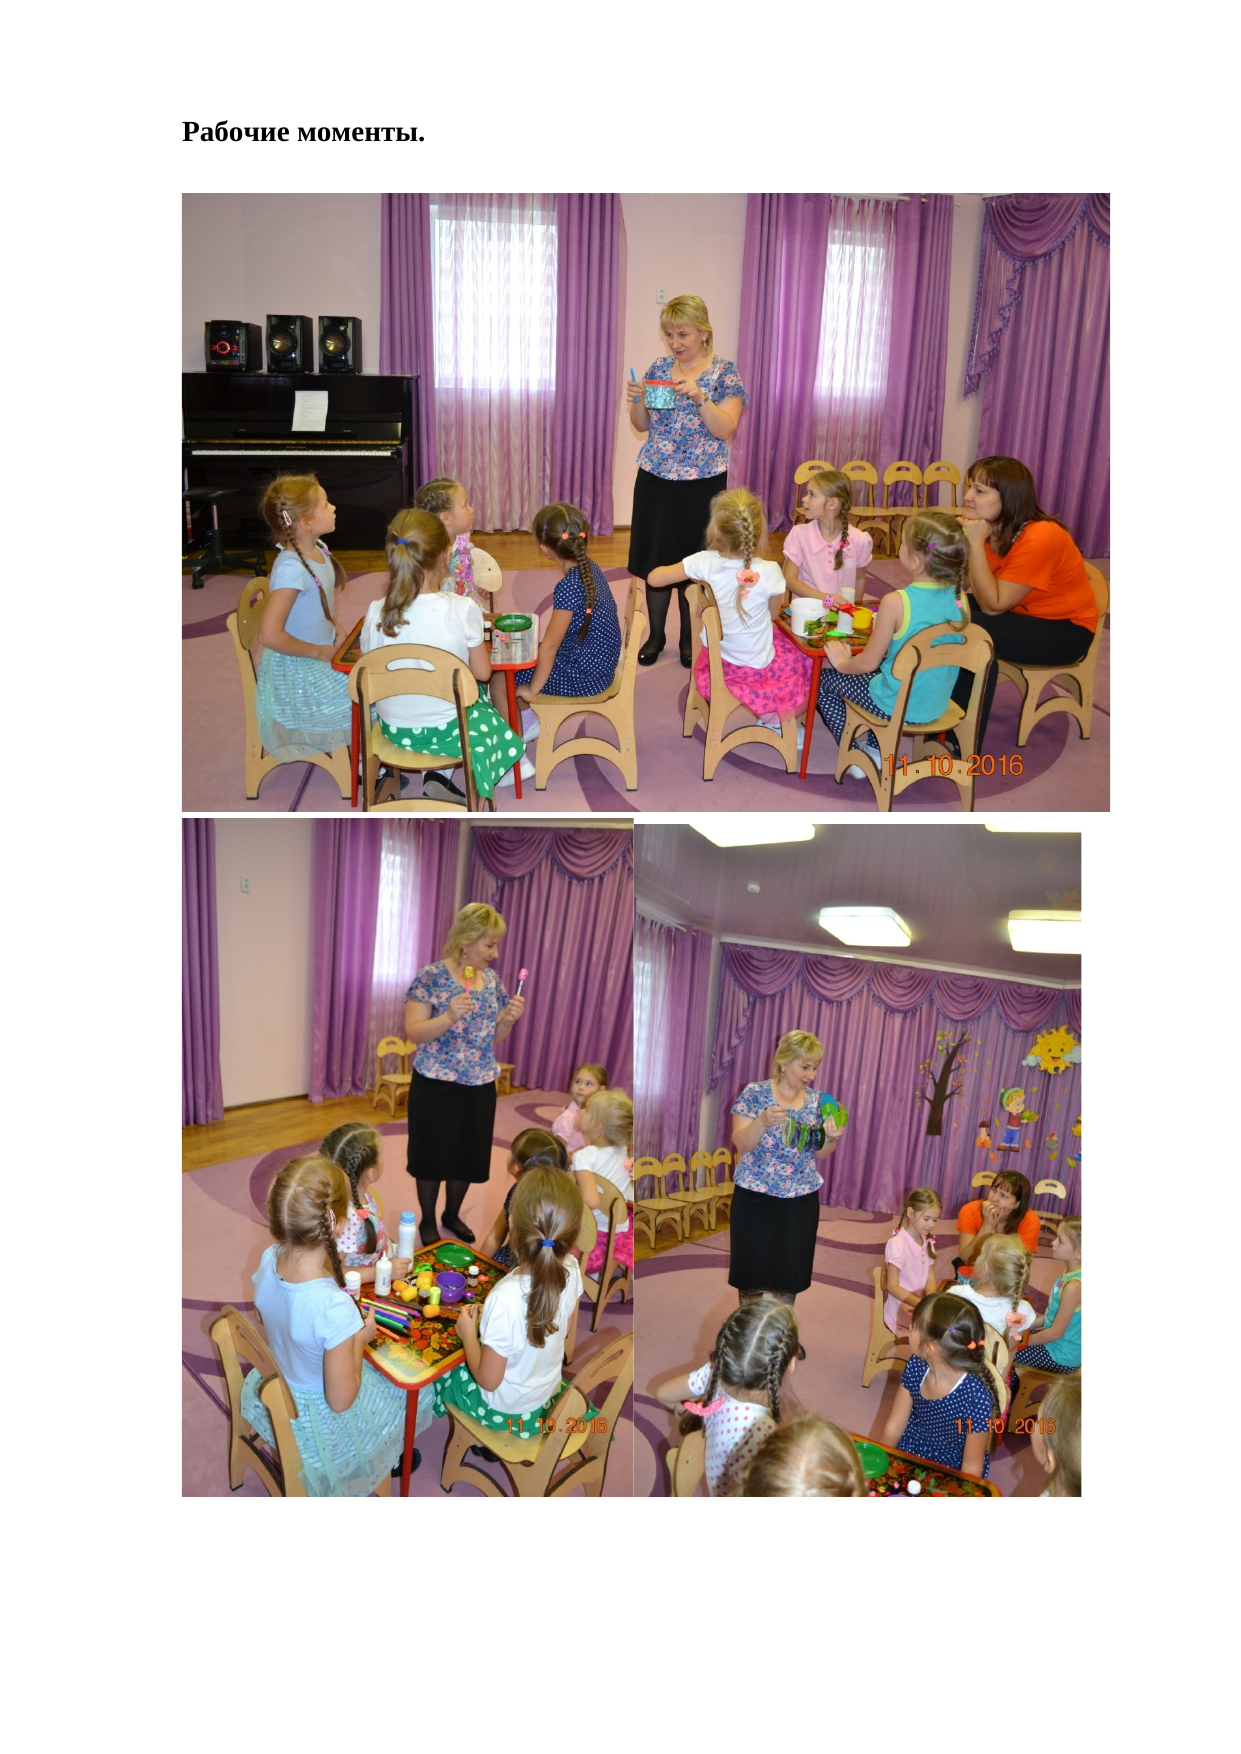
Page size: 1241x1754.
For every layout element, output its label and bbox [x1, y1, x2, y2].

table_cell [182, 74, 1150, 1622]
picture [181, 818, 1082, 1497]
picture [181, 193, 1111, 812]
